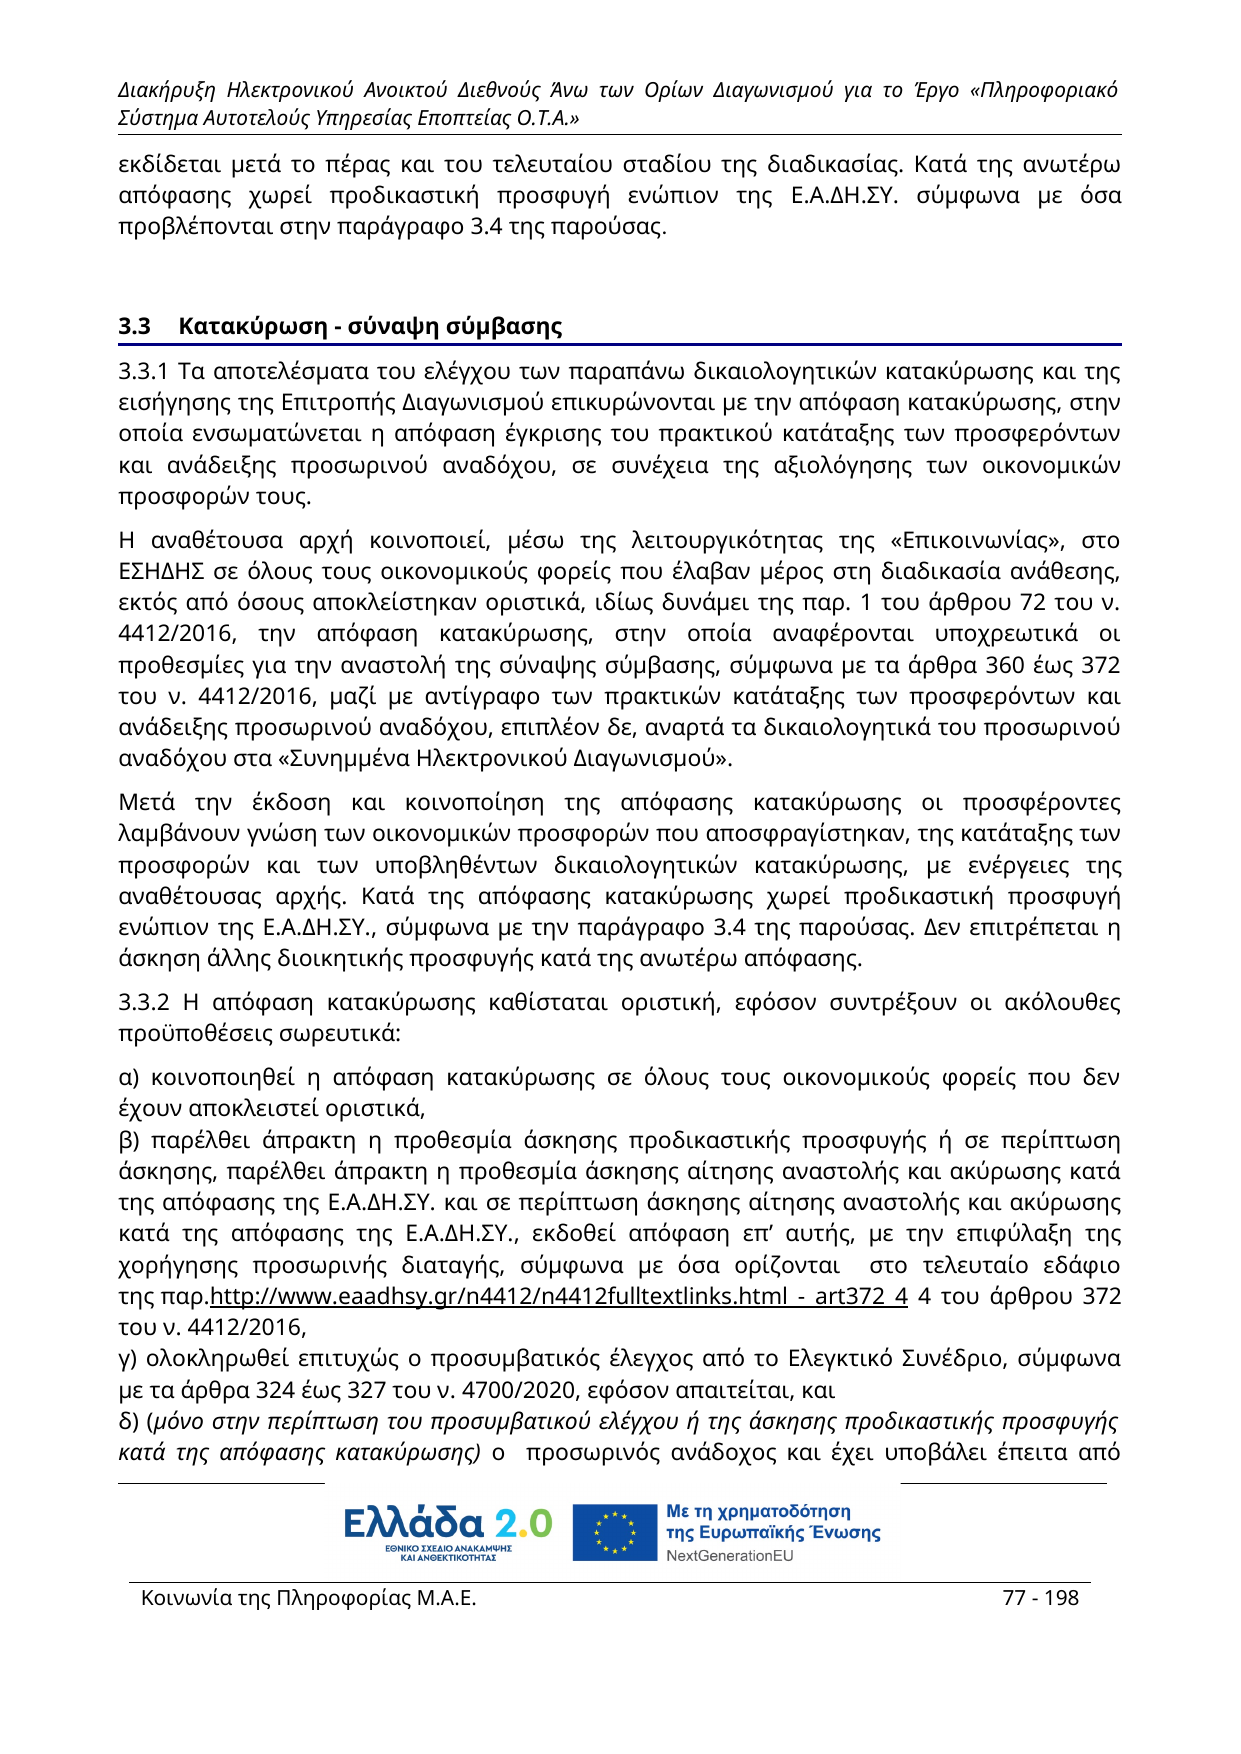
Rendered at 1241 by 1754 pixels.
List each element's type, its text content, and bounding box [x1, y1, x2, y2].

text γ) ολοκληρωθεί επιτυχώς ο προσυμβατικός έλεγχος από το Ελεγκτικό Συνέδριο, σύμφωνα με τα άρθρα 324 έως 327 του ν. 4700/2020, εφόσον απαιτείται, και [118, 1342, 1122, 1405]
text Η αναθέτουσα αρχή κοινοποιεί, μέσω της λειτουργικότητας της «Επικοινωνίας», στο ΕΣΗΔΗΣ σε όλους τους οικονομικούς φορείς που έλαβαν μέρος στη διαδικασία ανάθεσης, εκτός από όσους αποκλείστηκαν οριστικά, ιδίως δυνάμει της παρ. 1 του άρθρου 72 του ν. 4412/2016, την απόφαση κατακύρωσης, στην οποία αναφέρονται υποχρεωτικά οι προθεσμίες για την αναστολή της σύναψης σύμβασης, σύμφωνα με τα άρθρα 360 έως 372 του ν. 4412/2016, μαζί με αντίγραφο των πρακτικών κατάταξης των προσφερόντων και ανάδειξης προσωρινού αναδόχου, επιπλέον δε, αναρτά τα δικαιολογητικά του προσωρινού αναδόχου στα «Συνημμένα Ηλεκτρονικού Διαγωνισμού». [118, 523, 1122, 773]
text β) παρέλθει άπρακτη η προθεσμία άσκησης προδικαστικής προσφυγής ή σε περίπτωση άσκησης, παρέλθει άπρακτη η προθεσμία άσκησης αίτησης αναστολής και ακύρωσης κατά της απόφασης της Ε.Α.ΔΗ.ΣΥ. και σε περίπτωση άσκησης αίτησης αναστολής και ακύρωσης κατά της απόφασης της Ε.Α.ΔΗ.ΣΥ., εκδοθεί απόφαση επ’ αυτής, με την επιφύλαξη της χορήγησης προσωρινής διαταγής, σύμφωνα με όσα ορίζονται στο τελευταίο εδάφιο της παρ.http://www.eaadhsy.gr/n4412/n4412fulltextlinks.html - art372_4 4 του άρθρου 372 του ν. 4412/2016, [118, 1123, 1122, 1342]
subtitle Κατακύρωση - σύναψη σύμβασης [118, 310, 1122, 343]
text 3.3.2 Η απόφαση κατακύρωσης καθίσταται οριστική, εφόσον συντρέξουν οι ακόλουθες προϋποθέσεις σωρευτικά: [118, 986, 1122, 1048]
text 3.3.1 Τα αποτελέσματα του ελέγχου των παραπάνω δικαιολογητικών κατακύρωσης και της εισήγησης της Επιτροπής Διαγωνισμού επικυρώνονται με την απόφαση κατακύρωσης, στην οποία ενσωματώνεται η απόφαση έγκρισης του πρακτικού κατάταξης των προσφερόντων και ανάδειξης προσωρινού αναδόχου, σε συνέχεια της αξιολόγησης των οικονομικών προσφορών τους. [118, 355, 1122, 511]
text α) κοινοποιηθεί η απόφαση κατακύρωσης σε όλους τους οικονομικούς φορείς που δεν έχουν αποκλειστεί οριστικά, [118, 1061, 1122, 1123]
picture [324, 1483, 901, 1582]
text Μετά την έκδοση και κοινοποίηση της απόφασης κατακύρωσης οι προσφέροντες λαμβάνουν γνώση των οικονομικών προσφορών που αποσφραγίστηκαν, της κατάταξης των προσφορών και των υποβληθέντων δικαιολογητικών κατακύρωσης, με ενέργειες της αναθέτουσας αρχής. Κατά της απόφασης κατακύρωσης χωρεί προδικαστική προσφυγή ενώπιον της Ε.Α.ΔΗ.ΣΥ., σύμφωνα με την παράγραφο 3.4 της παρούσας. Δεν επιτρέπεται η άσκηση άλλης διοικητικής προσφυγής κατά της ανωτέρω απόφασης. [118, 786, 1122, 973]
